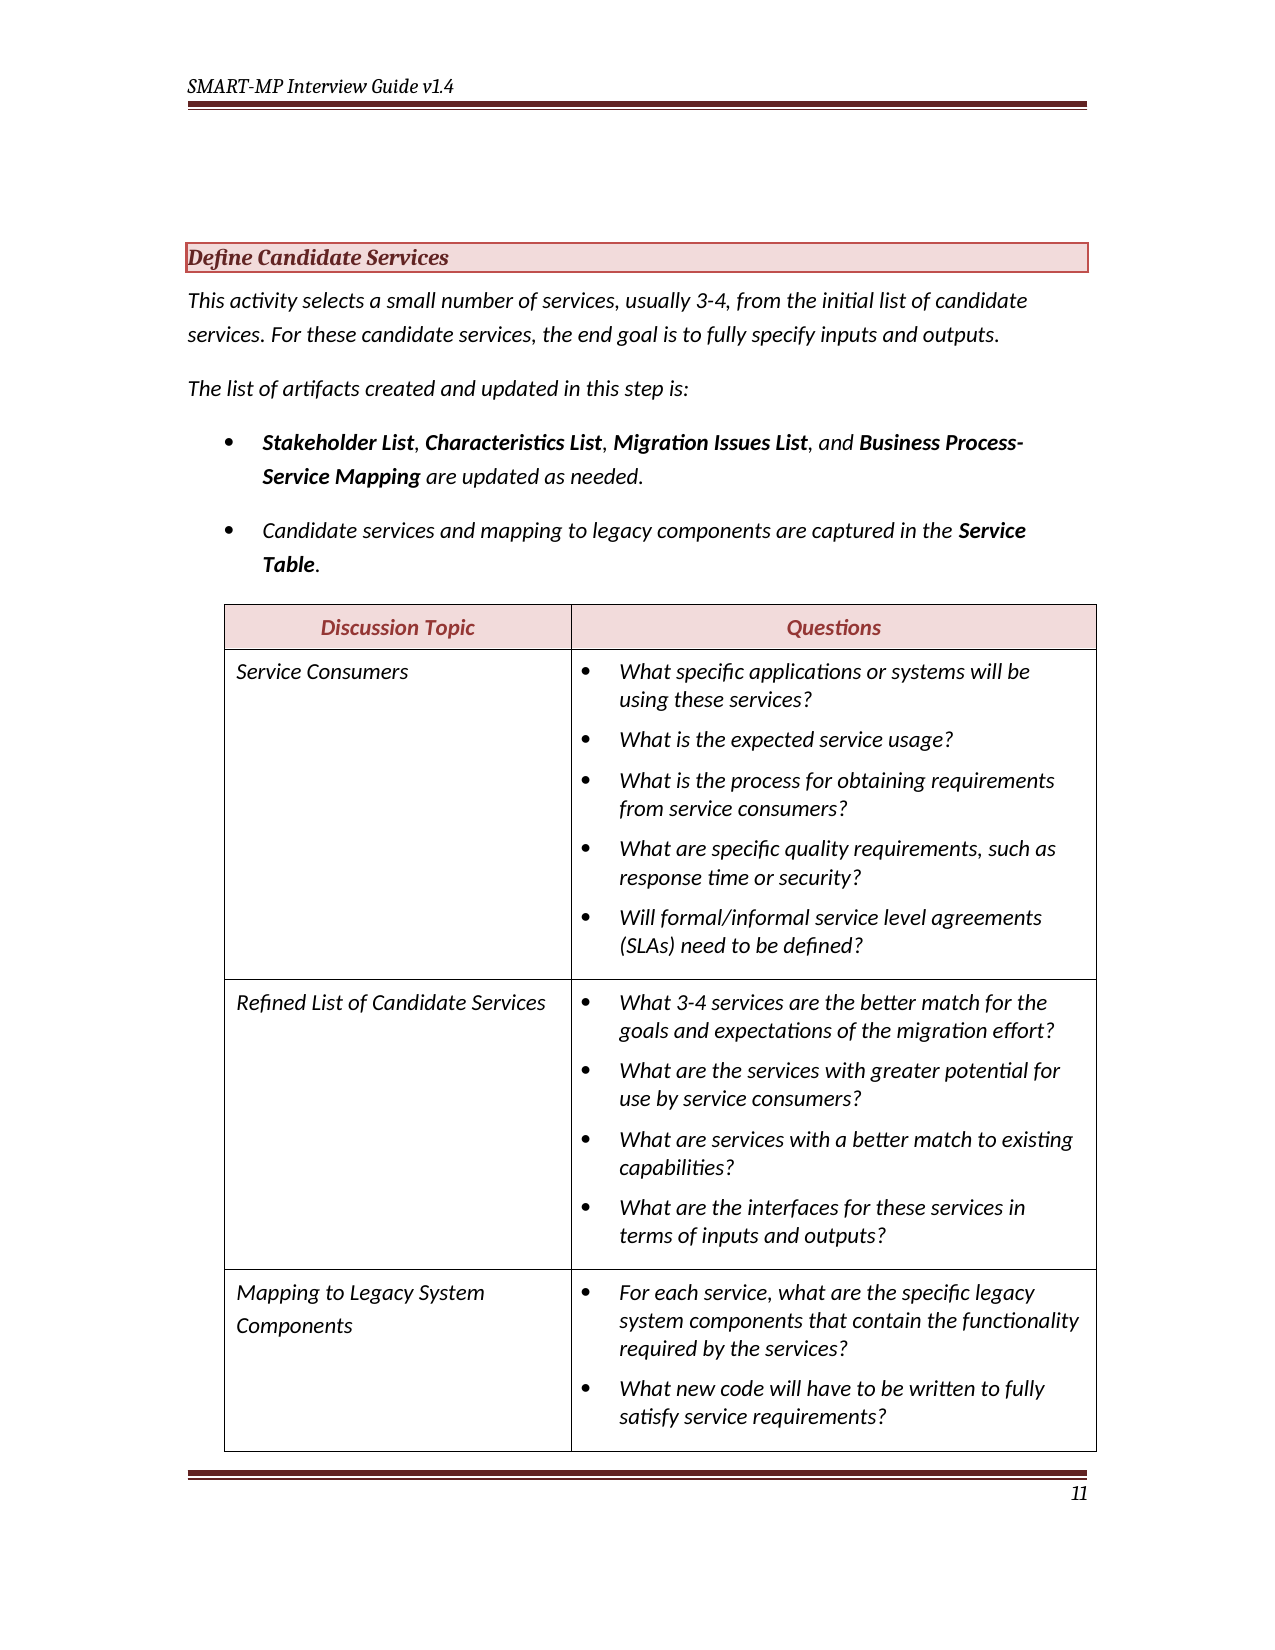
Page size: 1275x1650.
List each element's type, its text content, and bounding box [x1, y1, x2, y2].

table_header Discussion Topic [225, 605, 571, 648]
table_cell What 3-4 services are the better match for the goals and expectations of the migration effort? What are the services with greater potential for use by service consumers? What are services with a better match to existing capabilities? What are the interfaces for these services in terms of inputs and outputs? [572, 980, 1096, 1269]
table_cell What specific applications or systems will be using these services? What is the expected service usage? What is the process for obtaining requirements from service consumers? What are specific quality requirements, such as response time or security? Will formal/informal service level agreements (SLAs) need to be defined? [572, 650, 1096, 979]
list Candidate services and mapping to legacy components are captured in the Service Table. [225, 516, 1087, 578]
table_cell Service Consumers [225, 650, 571, 979]
subtitle Define Candidate Services [188, 244, 1087, 271]
text The list of artifacts created and updated in this step is: [187, 374, 1087, 402]
table_cell Mapping to Legacy System Components [225, 1270, 571, 1451]
list Stakeholder List, Characteristics List, Migration Issues List, and Business Process-Service Mapping are updated as needed. [225, 428, 1087, 490]
text This activity selects a small number of services, usually 3-4, from the initial list of candidate services. For these candidate services, the end goal is to fully specify inputs and outputs. [187, 286, 1087, 348]
table_cell Refined List of Candidate Services [225, 980, 571, 1269]
table_cell For each service, what are the specific legacy system components that contain the functionality required by the services? What new code will have to be written to fully satisfy service requirements? [572, 1270, 1096, 1451]
table_header Questions [572, 605, 1096, 648]
